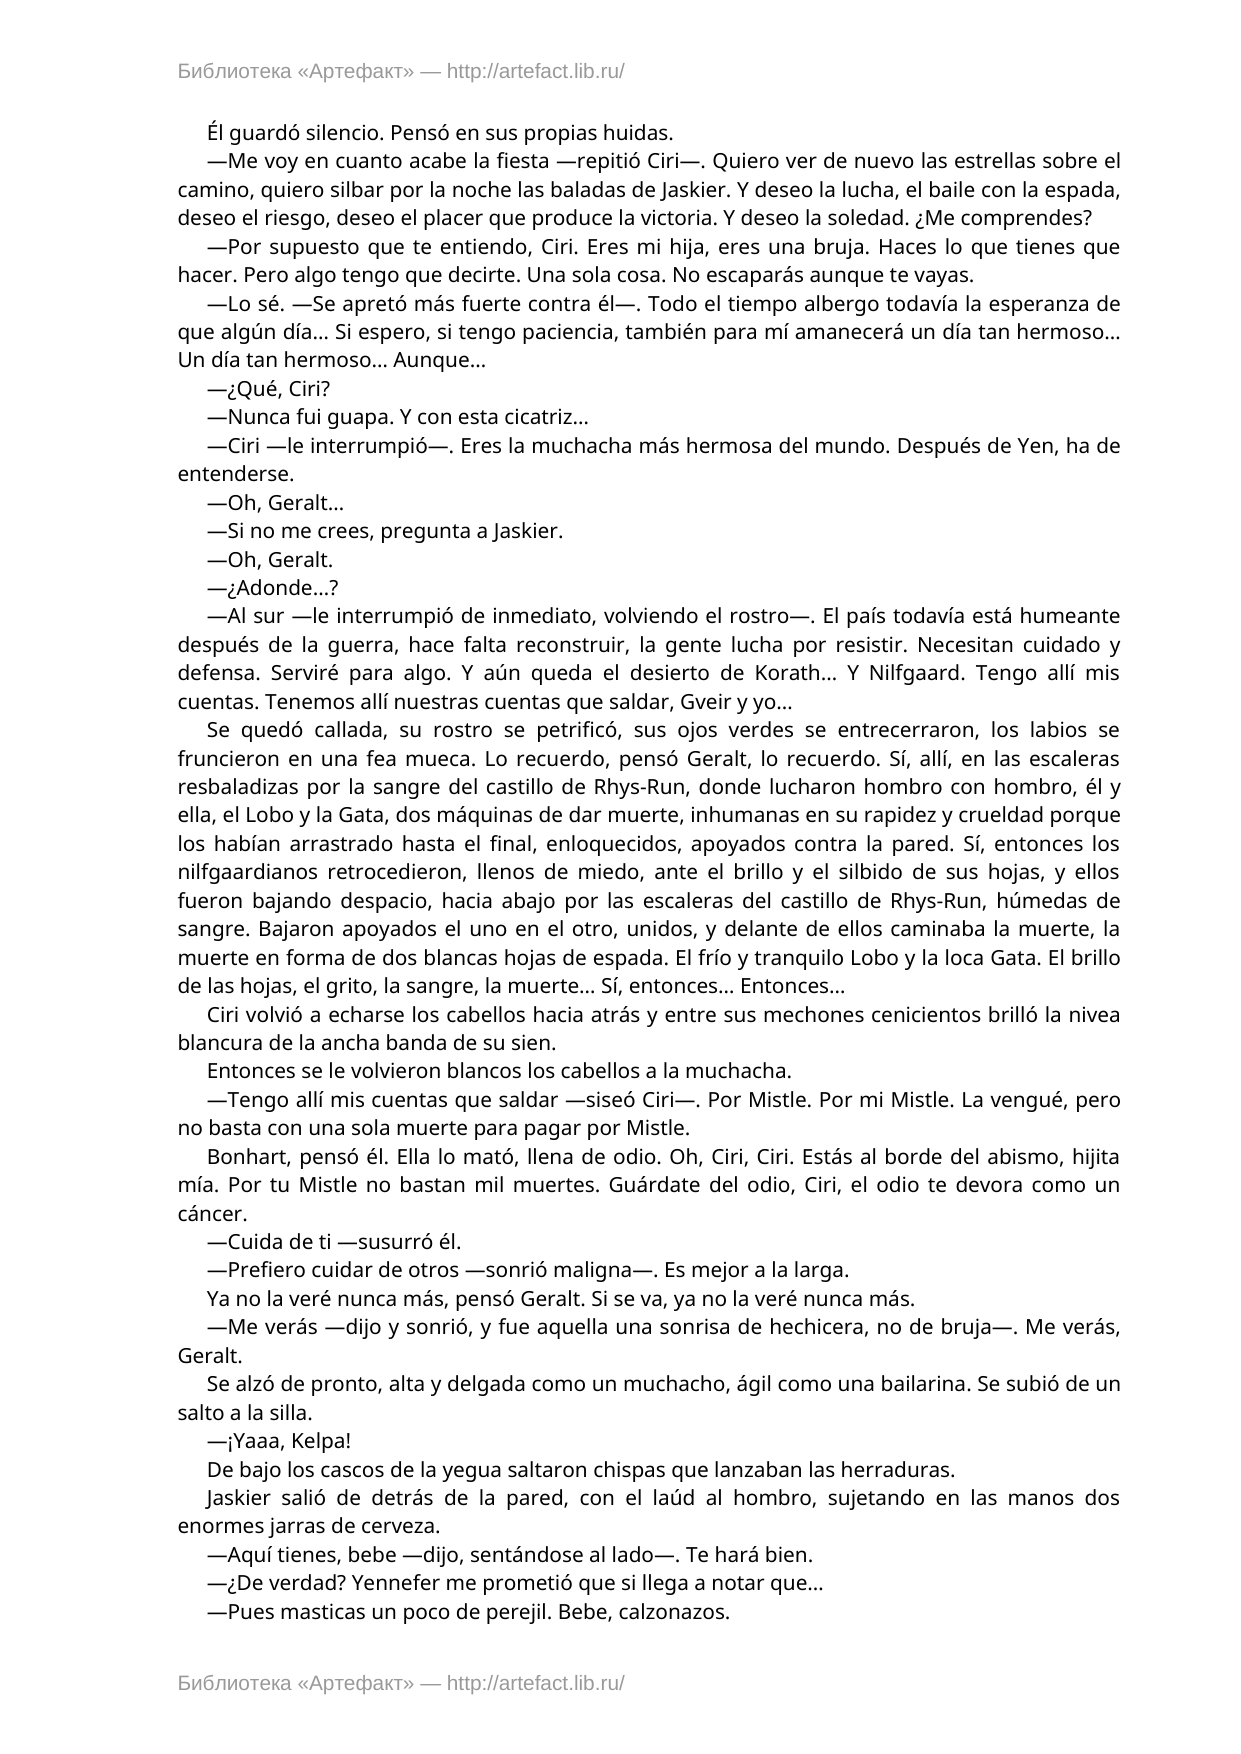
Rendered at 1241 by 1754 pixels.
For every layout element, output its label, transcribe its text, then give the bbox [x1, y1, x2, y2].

text —Tengo allí mis cuentas que saldar —siseó Ciri—. Por Mistle. Por mi Mistle. La vengué, pero no basta con una sola muerte para pagar por Mistle. [177, 1085, 1122, 1142]
text —Prefiero cuidar de otros —sonrió maligna—. Es mejor a la larga. [177, 1256, 1122, 1284]
text Bonhart, pensó él. Ella lo mató, llena de odio. Oh, Ciri, Ciri. Estás al borde del abismo, hijita mía. Por tu Mistle no bastan mil muertes. Guárdate del odio, Ciri, el odio te devora como un cáncer. [177, 1142, 1122, 1227]
text —Pues masticas un poco de perejil. Bebe, calzonazos. [177, 1597, 1122, 1625]
text Ciri volvió a echarse los cabellos hacia atrás y entre sus mechones cenicientos brilló la nivea blancura de la ancha banda de su sien. [177, 1000, 1122, 1057]
text De bajo los cascos de la yegua saltaron chispas que lanzaban las herraduras. [177, 1455, 1122, 1483]
text —Aquí tienes, bebe —dijo, sentándose al lado—. Te hará bien. [177, 1540, 1122, 1568]
text —Lo sé. —Se apretó más fuerte contra él—. Todo el tiempo albergo todavía la esperanza de que algún día… Si espero, si tengo paciencia, también para mí amanecerá un día tan hermoso… Un día tan hermoso… Aunque… [177, 289, 1122, 374]
text —¿Adonde…? [177, 573, 1122, 602]
text —Por supuesto que te entiendo, Ciri. Eres mi hija, eres una bruja. Haces lo que tienes que hacer. Pero algo tengo que decirte. Una sola cosa. No escaparás aunque te vayas. [177, 232, 1122, 289]
text Jaskier salió de detrás de la pared, con el laúd al hombro, sujetando en las manos dos enormes jarras de cerveza. [177, 1483, 1122, 1540]
text —Cuida de ti —susurró él. [177, 1227, 1122, 1256]
text —Me voy en cuanto acabe la fiesta —repitió Ciri—. Quiero ver de nuevo las estrellas sobre el camino, quiero silbar por la noche las baladas de Jaskier. Y deseo la lucha, el baile con la espada, deseo el riesgo, deseo el placer que produce la victoria. Y deseo la soledad. ¿Me comprendes? [177, 147, 1122, 232]
text —¿De verdad? Yennefer me prometió que si llega a notar que… [177, 1568, 1122, 1597]
text —¡Yaaa, Kelpa! [177, 1426, 1122, 1455]
text Él guardó silencio. Pensó en sus propias huidas. [177, 118, 1122, 147]
text Se quedó callada, su rostro se petrificó, sus ojos verdes se entrecerraron, los labios se fruncieron en una fea mueca. Lo recuerdo, pensó Geralt, lo recuerdo. Sí, allí, en las escaleras resbaladizas por la sangre del castillo de Rhys-Run, donde lucharon hombro con hombro, él y ella, el Lobo y la Gata, dos máquinas de dar muerte, inhumanas en su rapidez y crueldad porque los habían arrastrado hasta el final, enloquecidos, apoyados contra la pared. Sí, entonces los nilfgaardianos retrocedieron, llenos de miedo, ante el brillo y el silbido de sus hojas, y ellos fueron bajando despacio, hacia abajo por las escaleras del castillo de Rhys-Run, húmedas de sangre. Bajaron apoyados el uno en el otro, unidos, y delante de ellos caminaba la muerte, la muerte en forma de dos blancas hojas de espada. El frío y tranquilo Lobo y la loca Gata. El brillo de las hojas, el grito, la sangre, la muerte… Sí, entonces… Entonces… [177, 715, 1122, 1000]
text —Si no me crees, pregunta a Jaskier. [177, 516, 1122, 545]
text —Ciri —le interrumpió—. Eres la muchacha más hermosa del mundo. Después de Yen, ha de entenderse. [177, 431, 1122, 488]
text Entonces se le volvieron blancos los cabellos a la muchacha. [177, 1057, 1122, 1085]
text Se alzó de pronto, alta y delgada como un muchacho, ágil como una bailarina. Se subió de un salto a la silla. [177, 1369, 1122, 1426]
text —Oh, Geralt… [177, 488, 1122, 516]
text —Me verás —dijo y sonrió, y fue aquella una sonrisa de hechicera, no de bruja—. Me verás, Geralt. [177, 1312, 1122, 1369]
text Ya no la veré nunca más, pensó Geralt. Si se va, ya no la veré nunca más. [177, 1284, 1122, 1312]
text —¿Qué, Ciri? [177, 374, 1122, 402]
text —Oh, Geralt. [177, 545, 1122, 573]
text —Nunca fui guapa. Y con esta cicatriz… [177, 402, 1122, 431]
text —Al sur —le interrumpió de inmediato, volviendo el rostro—. El país todavía está humeante después de la guerra, hace falta reconstruir, la gente lucha por resistir. Necesitan cuidado y defensa. Serviré para algo. Y aún queda el desierto de Korath… Y Nilfgaard. Tengo allí mis cuentas. Tenemos allí nuestras cuentas que saldar, Gveir y yo… [177, 602, 1122, 715]
